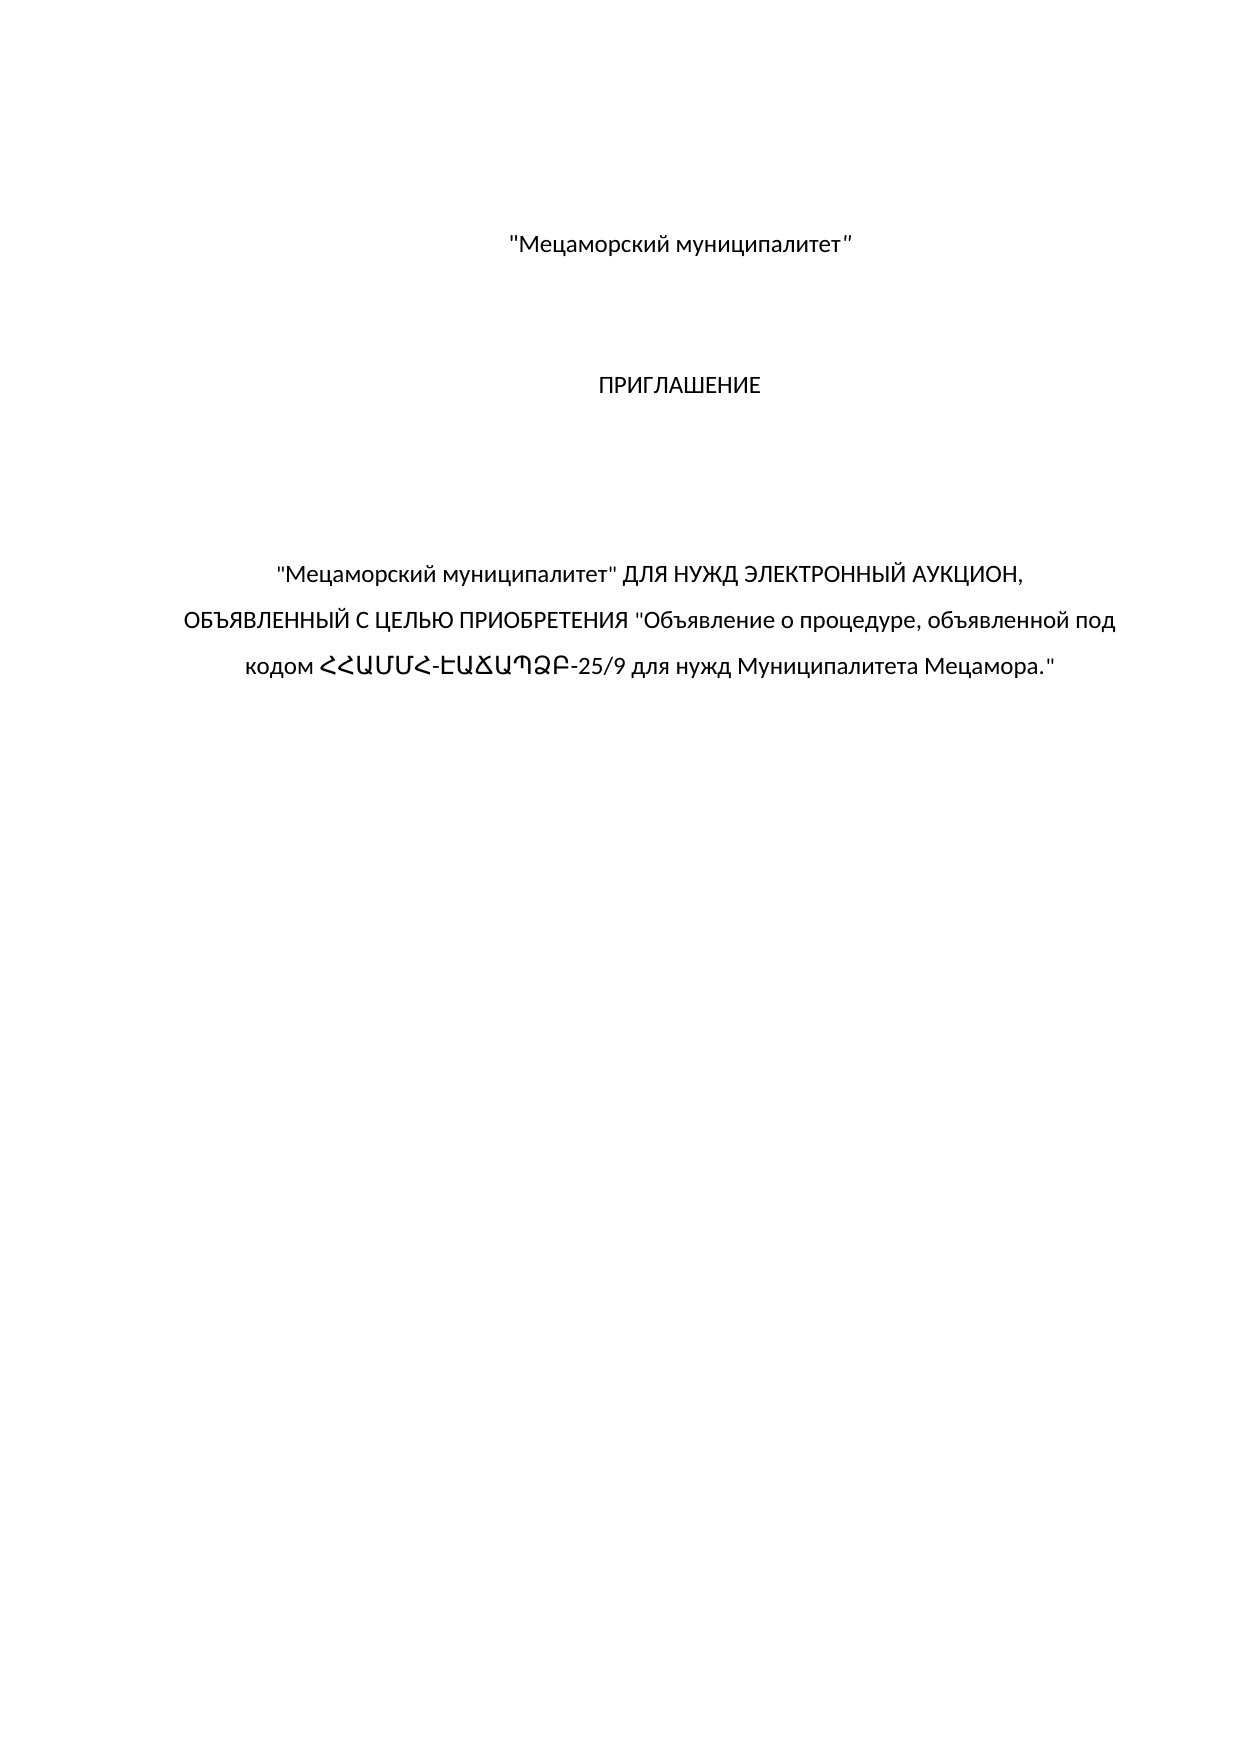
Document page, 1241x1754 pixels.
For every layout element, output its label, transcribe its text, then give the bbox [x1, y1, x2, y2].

text ОБЪЯВЛЕННЫЙ С ЦЕЛЬЮ ПРИОБРЕТЕНИЯ "Объявление о процедуре, объявленной под кодом ՀՀԱՄՄՀ-ԷԱՃԱՊՁԲ-25/9 для нужд Муниципалитета Мецамора." [148, 604, 1152, 680]
text "Мецаморский муниципалитет" ДЛЯ НУЖД ЭЛЕКТРОННЫЙ АУКЦИОН, [148, 558, 1152, 589]
text "Мецаморский муниципалитет" [148, 228, 1152, 258]
text ПРИГЛАШЕНИЕ [148, 369, 1152, 400]
